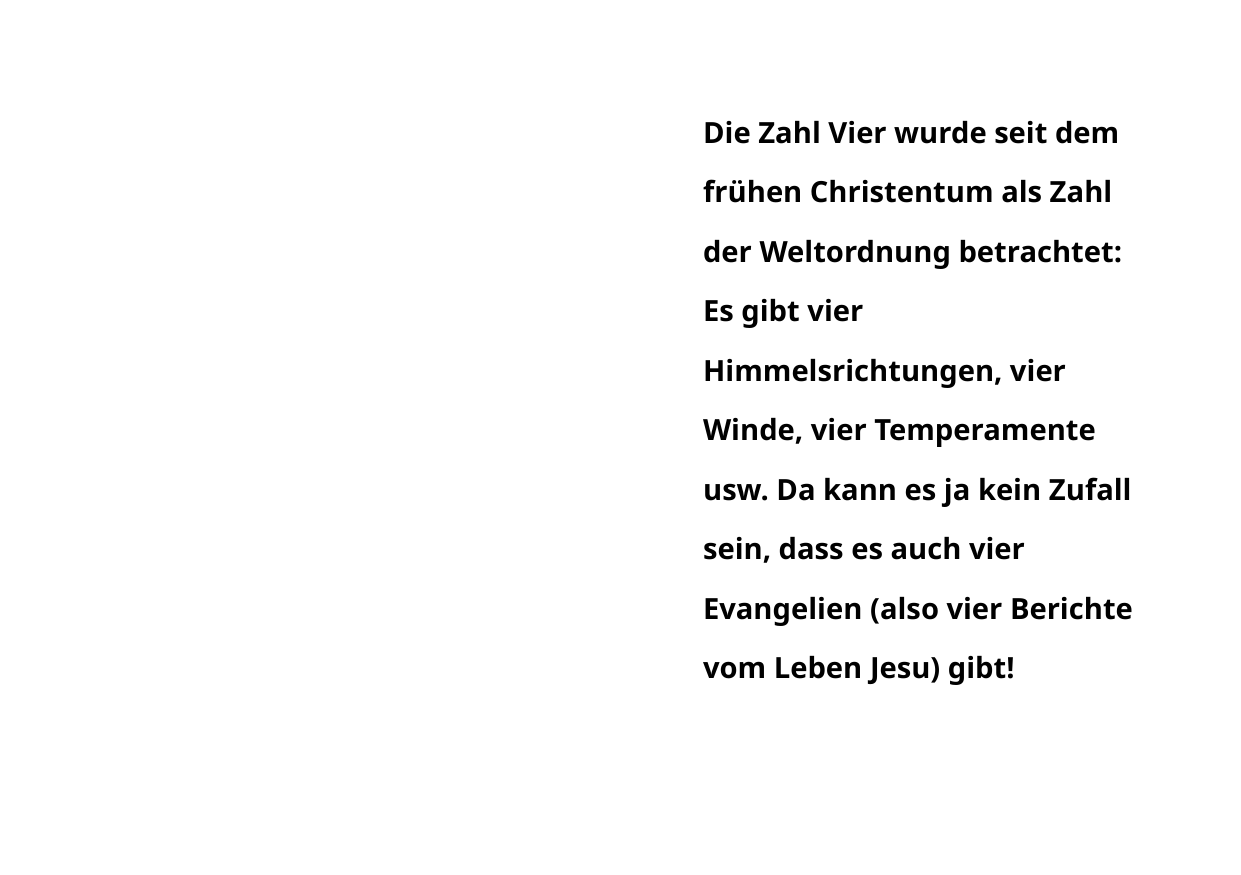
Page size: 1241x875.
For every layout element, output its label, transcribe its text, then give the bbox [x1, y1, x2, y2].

text Die Zahl Vier wurde seit dem frühen Christentum als Zahl der Weltordnung betrachtet: Es gibt vier Himmelsrichtungen, vier Winde, vier Temperamente usw. Da kann es ja kein Zufall sein, dass es auch vier Evangelien (also vier Berichte vom Leben Jesu) gibt! [703, 112, 1157, 687]
